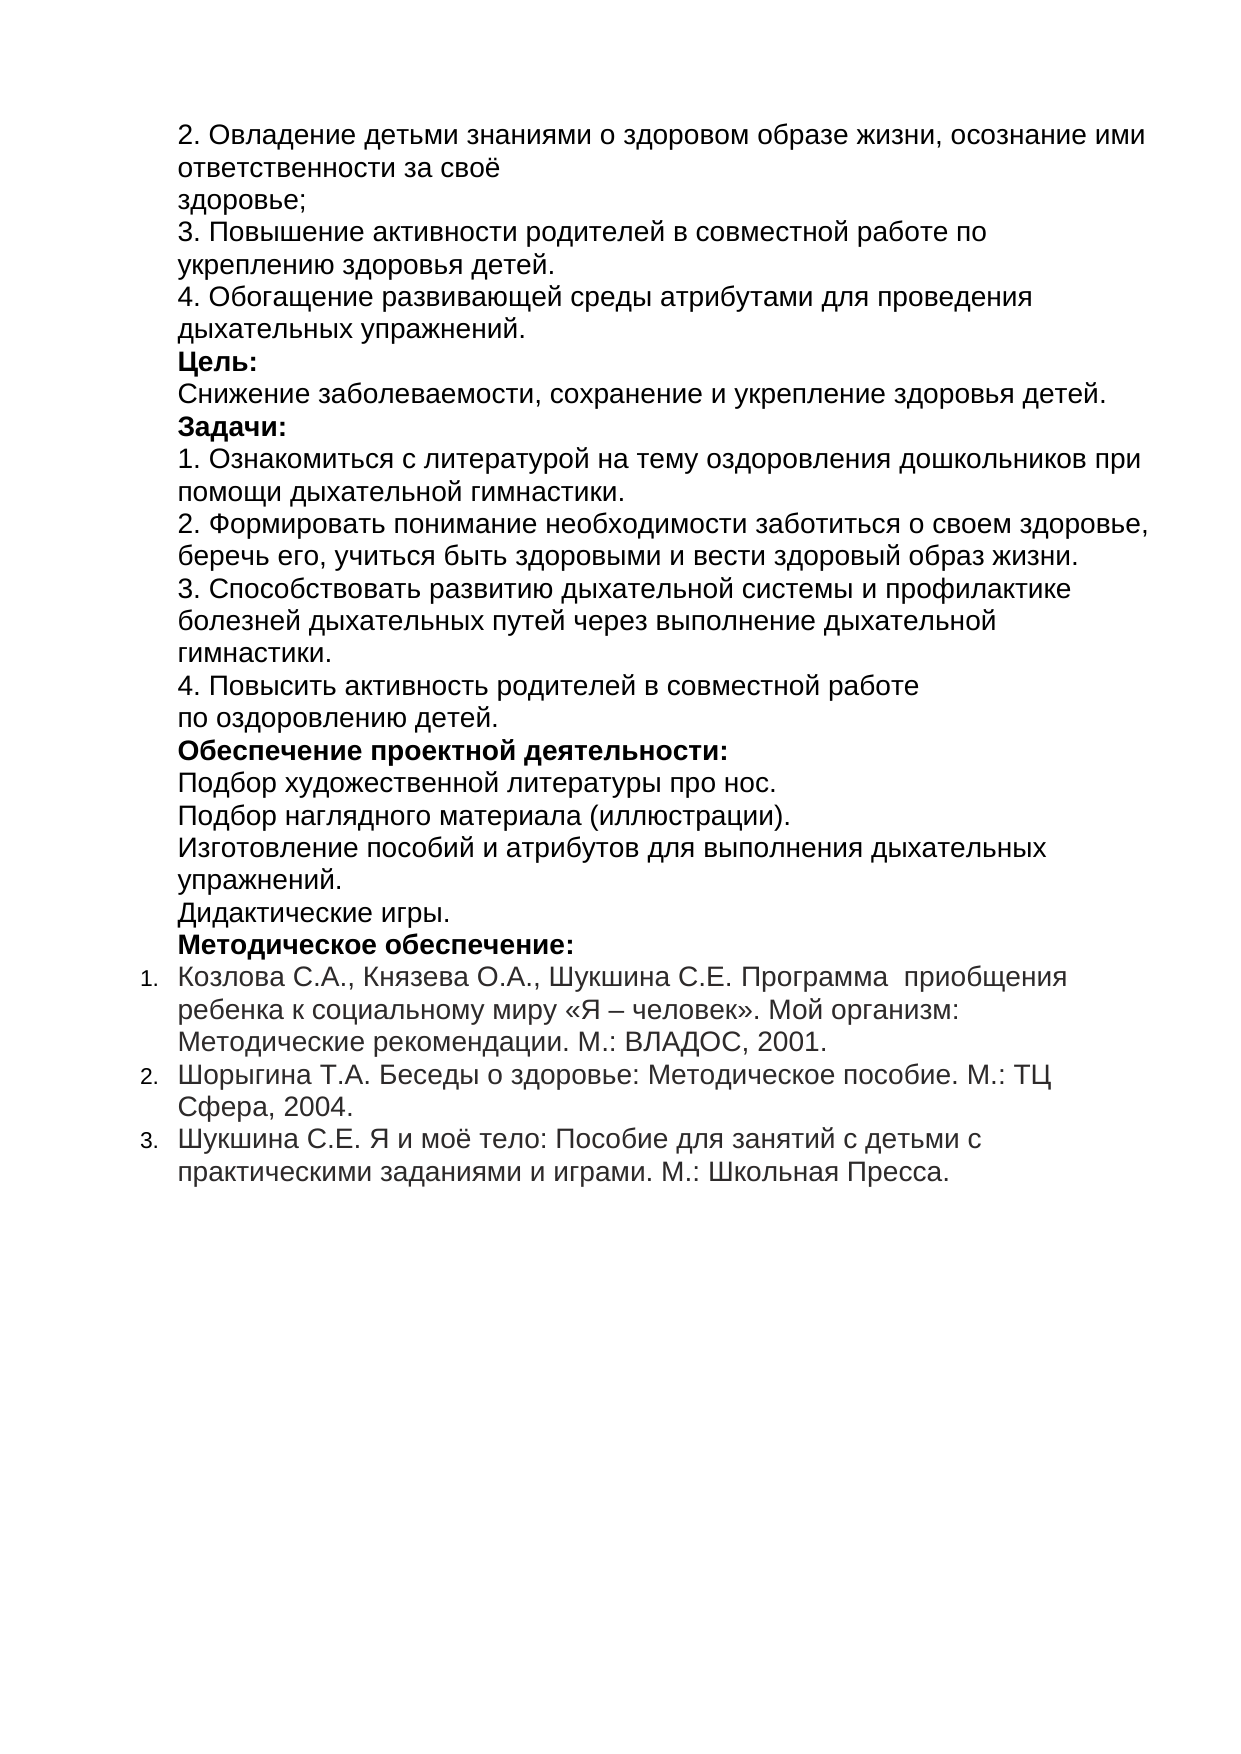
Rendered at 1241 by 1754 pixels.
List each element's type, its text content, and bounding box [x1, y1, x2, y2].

text 2. Овладение детьми знаниями о здоровом образе жизни, осознание ими ответственности за своё [177, 118, 1152, 183]
text Подбор художественной литературы про нос. [177, 766, 1152, 798]
text 4. Обогащение развивающей среды атрибутами для проведения дыхательных упражнений. [177, 280, 1152, 345]
text Снижение заболеваемости, сохранение и укрепление здоровья детей. [177, 377, 1152, 410]
text Методическое обеспечение: [177, 928, 1152, 960]
text 4. Повысить активность родителей в совместной работе по оздоровлению детей. [177, 669, 1152, 734]
text Задачи: [177, 410, 1152, 442]
list Шорыгина Т.А. Беседы о здоровье: Методическое пособие. М.: ТЦ Сфера, 2004. [140, 1058, 1152, 1122]
text 1. Ознакомиться с литературой на тему оздоровления дошкольников при помощи дыхательной гимнастики. [177, 442, 1152, 507]
text Дидактические игры. [177, 896, 1152, 928]
list Шукшина С.Е. Я и моё тело: Пособие для занятий с детьми с практическими заданиями и играми. М.: Школьная Пресса. [140, 1122, 1152, 1187]
text Цель: [177, 345, 1152, 377]
text Подбор наглядного материала (иллюстрации). [177, 798, 1152, 831]
text Обеспечение проектной деятельности: [177, 734, 1152, 766]
text 2. Формировать понимание необходимости заботиться о своем здоровье, беречь его, учиться быть здоровыми и вести здоровый образ жизни. [177, 507, 1152, 572]
text здоровье; [177, 183, 1152, 215]
text Изготовление пособий и атрибутов для выполнения дыхательных упражнений. [177, 831, 1152, 896]
list Козлова С.А., Князева О.А., Шукшина С.Е. Программа приобщения ребенка к социальному миру «Я – человек». Мой организм: Методические рекомендации. М.: ВЛАДОС, 2001. [140, 960, 1152, 1058]
text 3. Способствовать развитию дыхательной системы и профилактике болезней дыхательных путей через выполнение дыхательной гимнастики. [177, 572, 1152, 669]
text 3. Повышение активности родителей в совместной работе по укреплению здоровья детей. [177, 215, 1152, 280]
